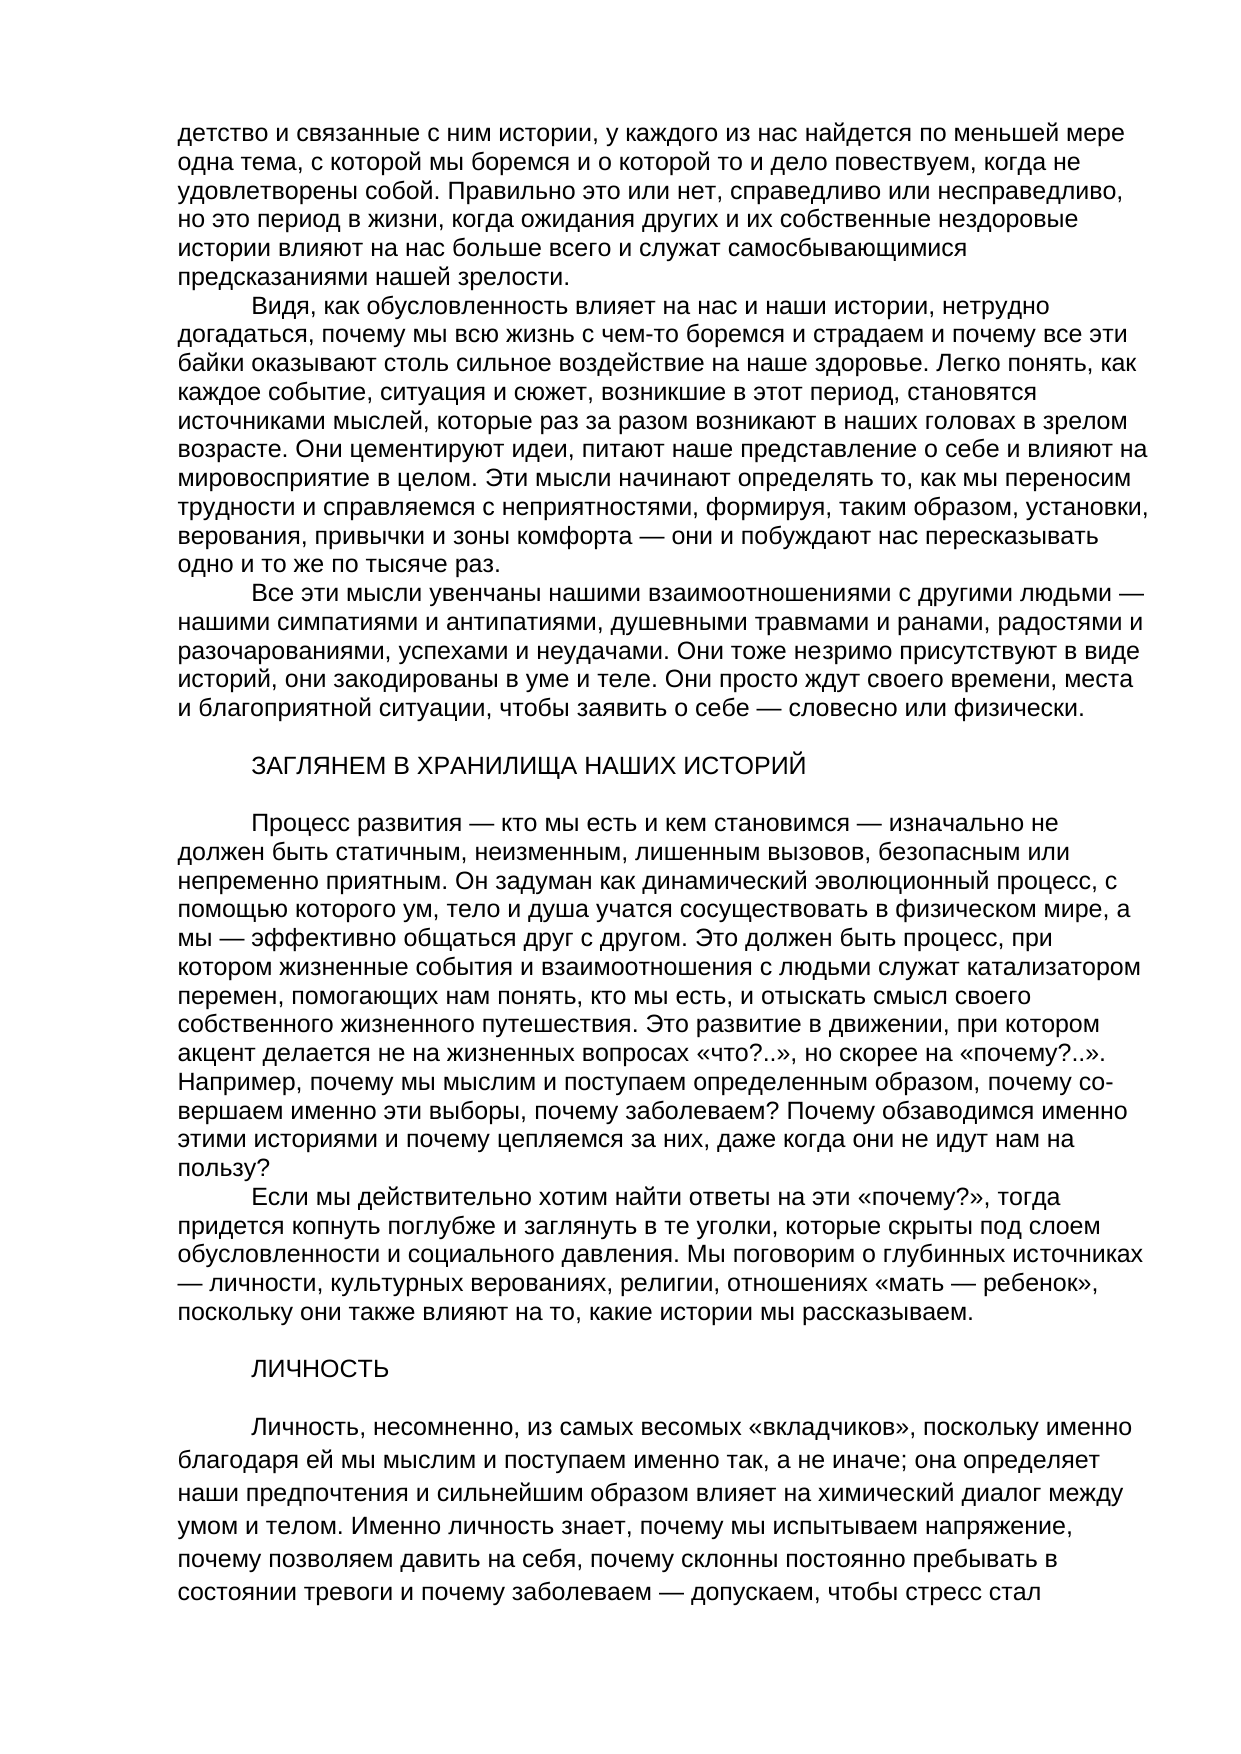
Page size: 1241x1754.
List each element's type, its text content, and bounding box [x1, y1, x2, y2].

text Если мы действительно хотим найти ответы на эти «почему?», тогда придется копнуть поглубже и заглянуть в те уголки, которые скрыты под слоем обусловленности и социального давления. Мы поговорим о глубинных источниках — личности, культурных верованиях, религии, отношениях «мать — ребенок», поскольку они также влияют на то, какие истории мы рассказываем. [177, 1182, 1152, 1326]
text Процесс развития — кто мы есть и кем становимся — изначально не должен быть статичным, неизменным, лишенным вызовов, безопасным или непременно приятным. Он задуман как динамический эволюционный процесс, с помощью которого ум, тело и душа учатся сосуществовать в физическом мире, а мы — эффективно общаться друг с другом. Это должен быть процесс, при котором жизненные события и взаимоотношения с людьми служат катализатором перемен, помогающих нам понять, кто мы есть, и отыскать смысл своего собственного жизненного путешествия. Это развитие в движении, при котором акцент делается не на жизненных вопросах «что?..», но скорее на «почему?..». Например, почему мы мыслим и поступаем определенным образом, почему совершаем именно эти выборы, почему заболеваем? Почему обзаводимся именно этими историями и почему цепляемся за них, даже когда они не идут нам на пользу? [177, 808, 1152, 1182]
text Все эти мысли увенчаны нашими взаимоотношениями с другими людьми — нашими симпатиями и антипатиями, душевными травмами и ранами, радостями и разочарованиями, успехами и неудачами. Они тоже незримо присутствуют в виде историй, они закодированы в уме и теле. Они просто ждут своего времени, места и благоприятной ситуации, чтобы заявить о себе — словесно или физически. [177, 578, 1152, 722]
text ЛИЧНОСТЬ [177, 1354, 1152, 1383]
text ЗАГЛЯНЕМ В ХРАНИЛИЩА НАШИХ ИСТОРИЙ [177, 751, 1152, 779]
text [177, 118, 1152, 291]
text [177, 1412, 1152, 1606]
text Видя, как обусловленность влияет на нас и наши истории, нетрудно догадаться, почему мы всю жизнь с чем-то боремся и страдаем и почему все эти байки оказывают столь сильное воздействие на наше здоровье. Легко понять, как каждое событие, ситуация и сюжет, возникшие в этот период, становятся источниками мыслей, которые раз за разом возникают в наших головах в зрелом возрасте. Они цементируют идеи, питают наше представление о себе и влияют на мировосприятие в целом. Эти мысли начинают определять то, как мы переносим трудности и справляемся с неприятностями, формируя, таким образом, установки, верования, привычки и зоны комфорта — они и побуждают нас пересказывать одно и то же по тысяче раз. [177, 291, 1152, 578]
